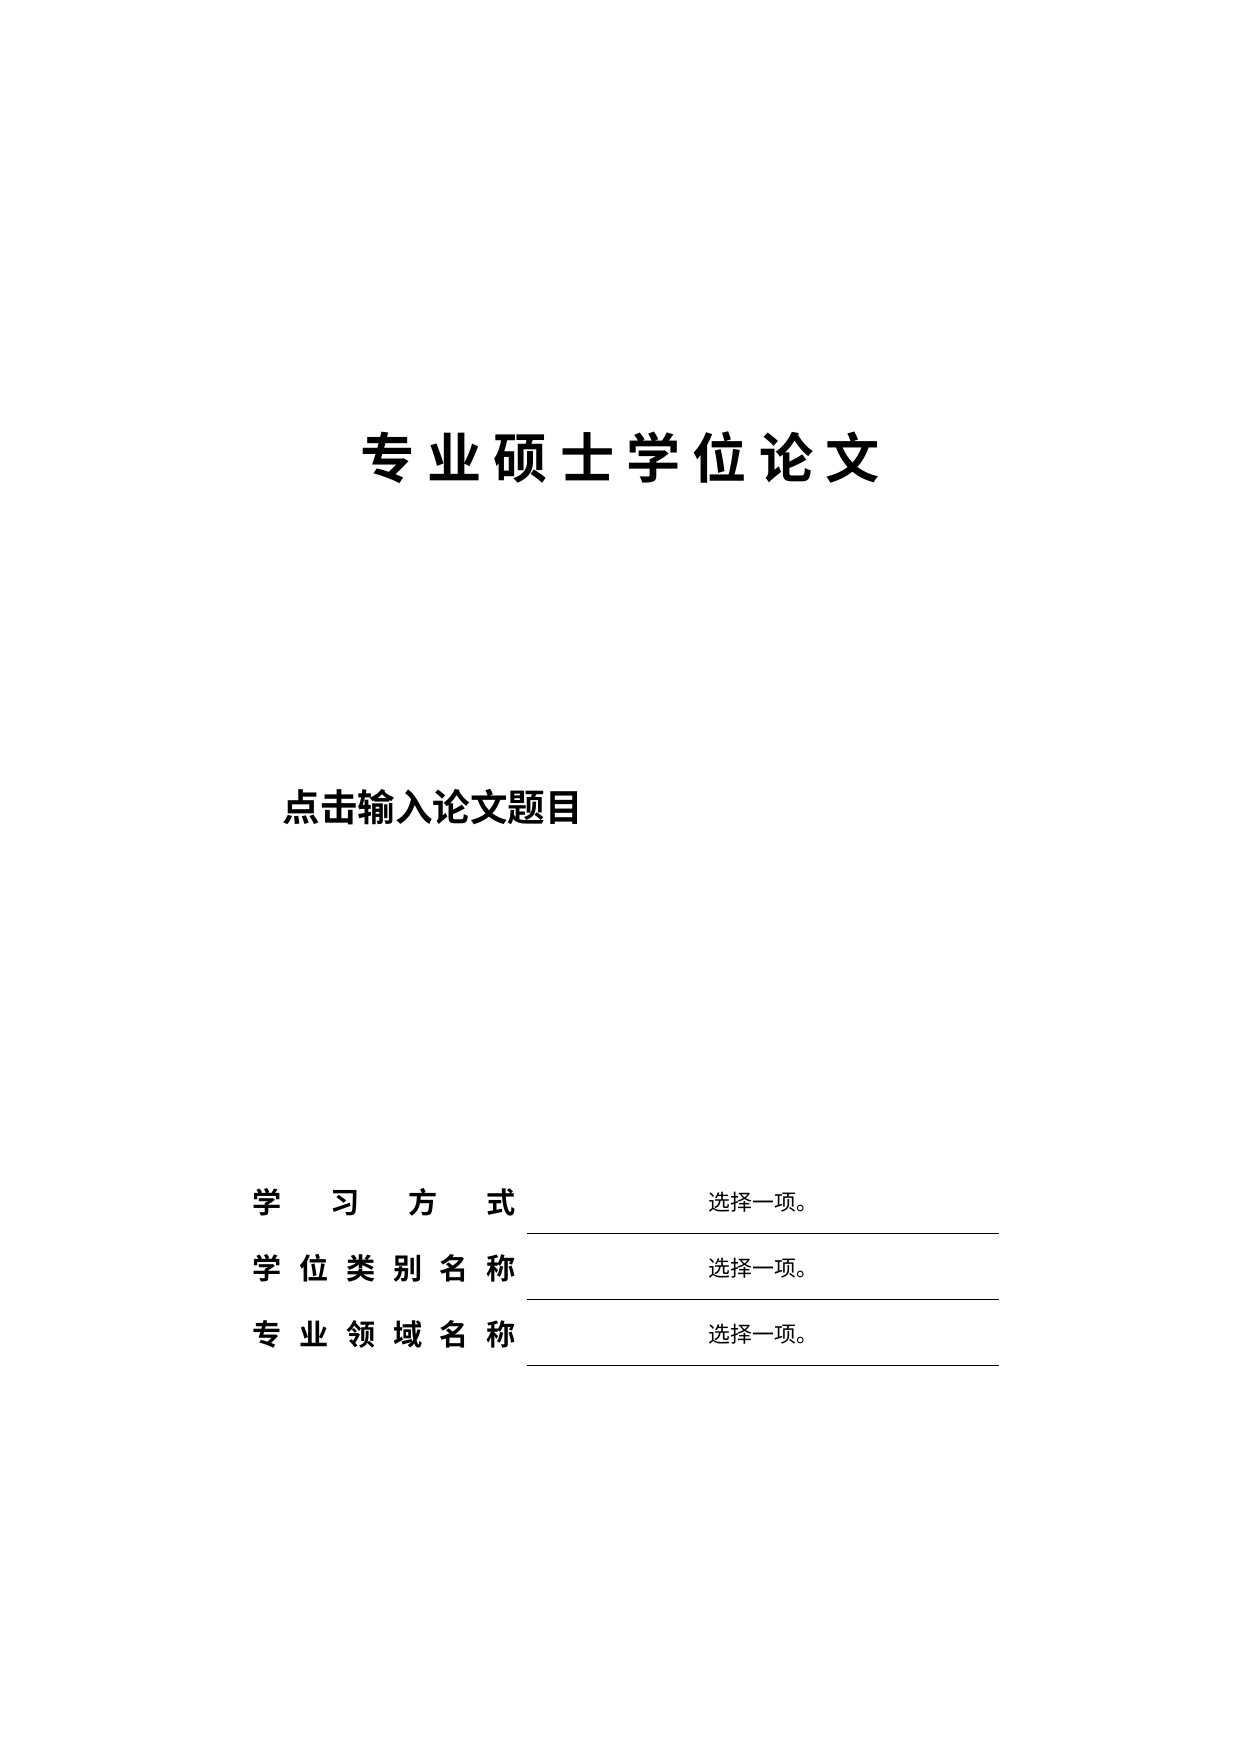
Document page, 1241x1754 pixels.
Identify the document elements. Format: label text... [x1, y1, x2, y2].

table_cell 学位类别名称 [241, 1233, 527, 1299]
table_header 学习方式 [241, 1168, 527, 1233]
table_cell 专业领域名称 [241, 1299, 527, 1365]
table_header [271, 698, 969, 908]
text 专 业 硕 士 学 位 论 文 [177, 406, 1063, 503]
